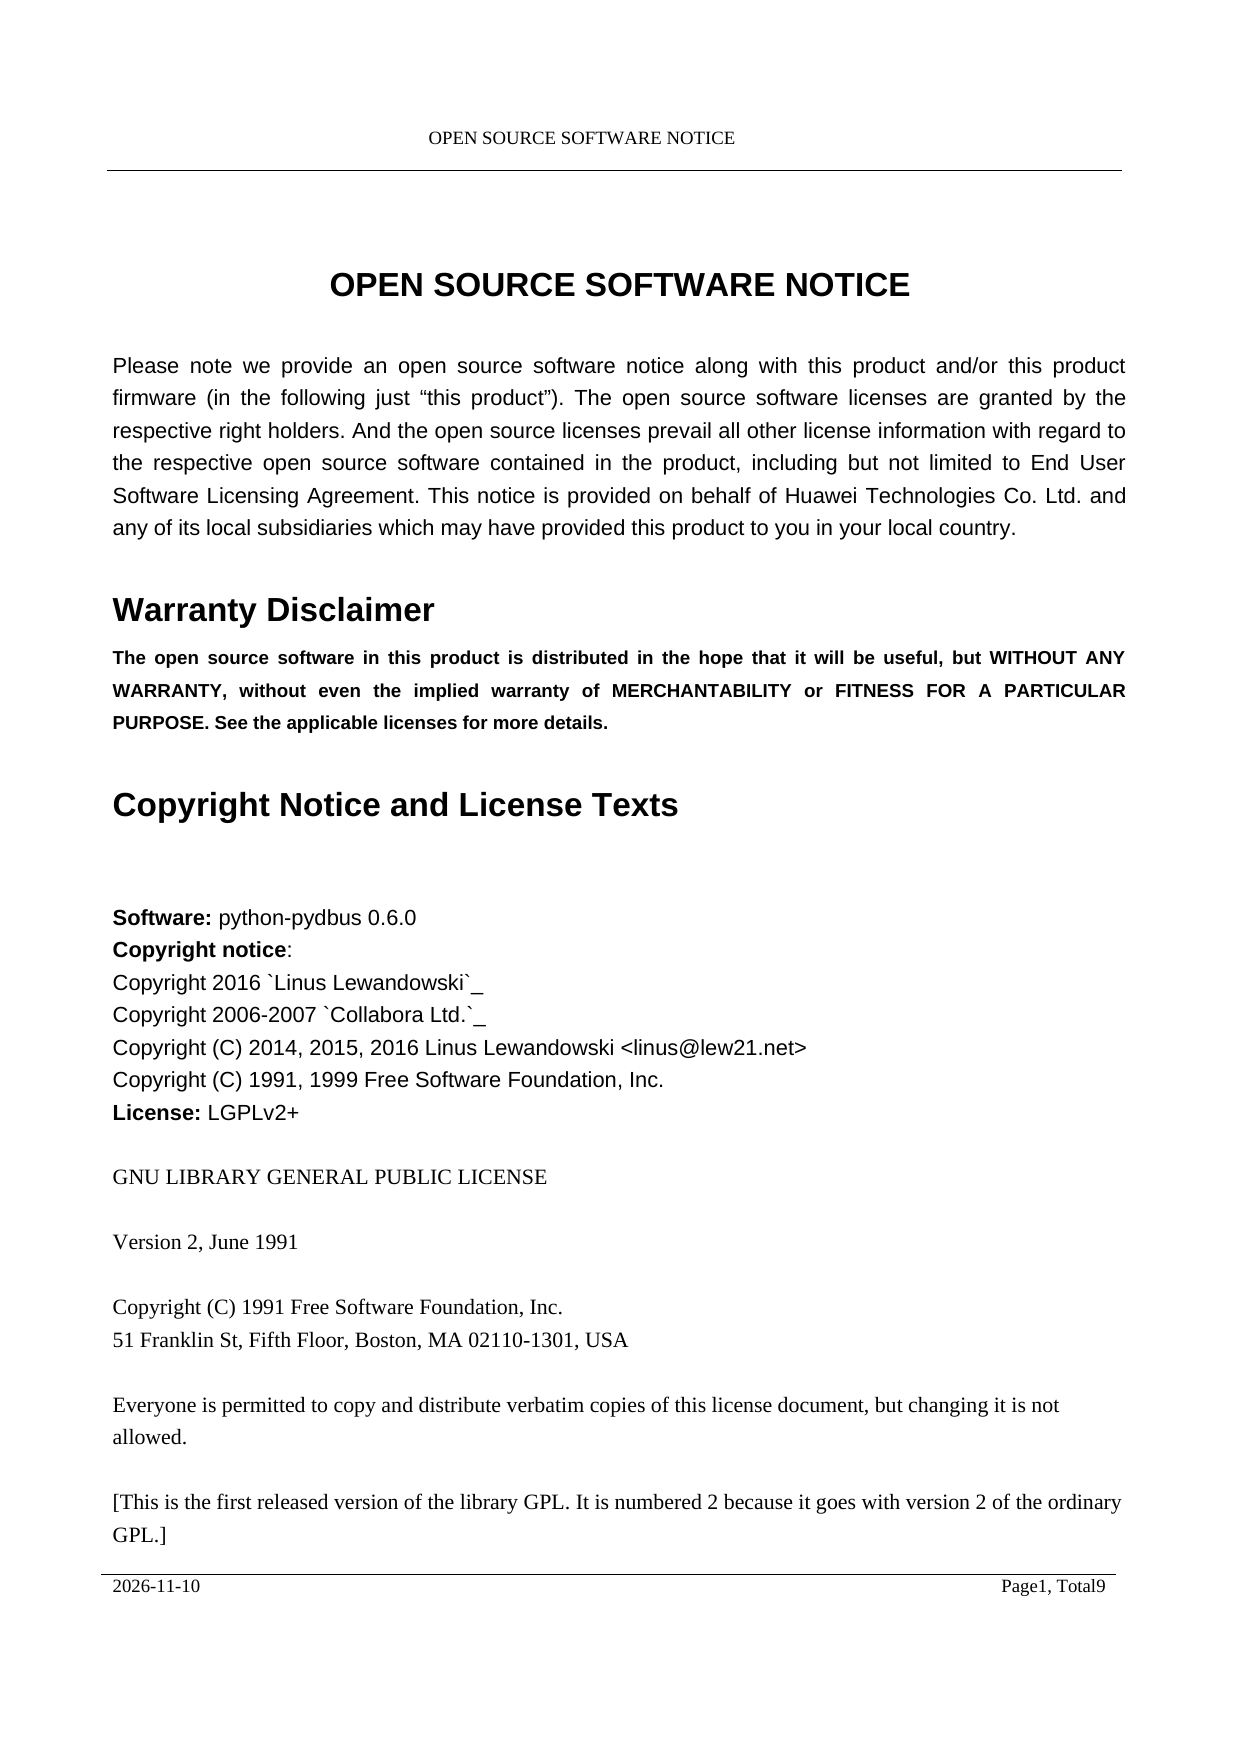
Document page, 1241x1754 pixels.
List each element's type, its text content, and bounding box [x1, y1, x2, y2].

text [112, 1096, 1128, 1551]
text Copyright 2016 `Linus Lewandowski`_ [112, 966, 1128, 998]
text Warranty Disclaimer [112, 576, 1128, 641]
text The open source software in this product is distributed in the hope that it will be useful, but WITHOUT ANY WARRANTY, without even the implied warranty of MERCHANTABILITY or FITNESS FOR A PARTICULAR PURPOSE. See the applicable licenses for more details. [112, 641, 1128, 739]
text OPEN SOURCE SOFTWARE NOTICE [112, 251, 1128, 316]
text Software: python-pydbus 0.6.0 [112, 901, 1128, 933]
text Copyright Notice and License Texts [112, 771, 1128, 836]
text Copyright notice: [112, 933, 1128, 966]
text Copyright (C) 2014, 2015, 2016 Linus Lewandowski <linus@lew21.net> [112, 1031, 1128, 1063]
text Copyright (C) 1991, 1999 Free Software Foundation, Inc. [112, 1063, 1128, 1096]
text Please note we provide an open source software notice along with this product and/or this product firmware (in the following just “this product”). The open source software licenses are granted by the respective right holders. And the open source licenses prevail all other license information with regard to the respective open source software contained in the product, including but not limited to End User Software Licensing Agreement. This notice is provided on behalf of Huawei Technologies Co. Ltd. and any of its local subsidiaries which may have provided this product to you in your local country. [112, 349, 1128, 544]
text Copyright 2006-2007 `Collabora Ltd.`_ [112, 998, 1128, 1031]
